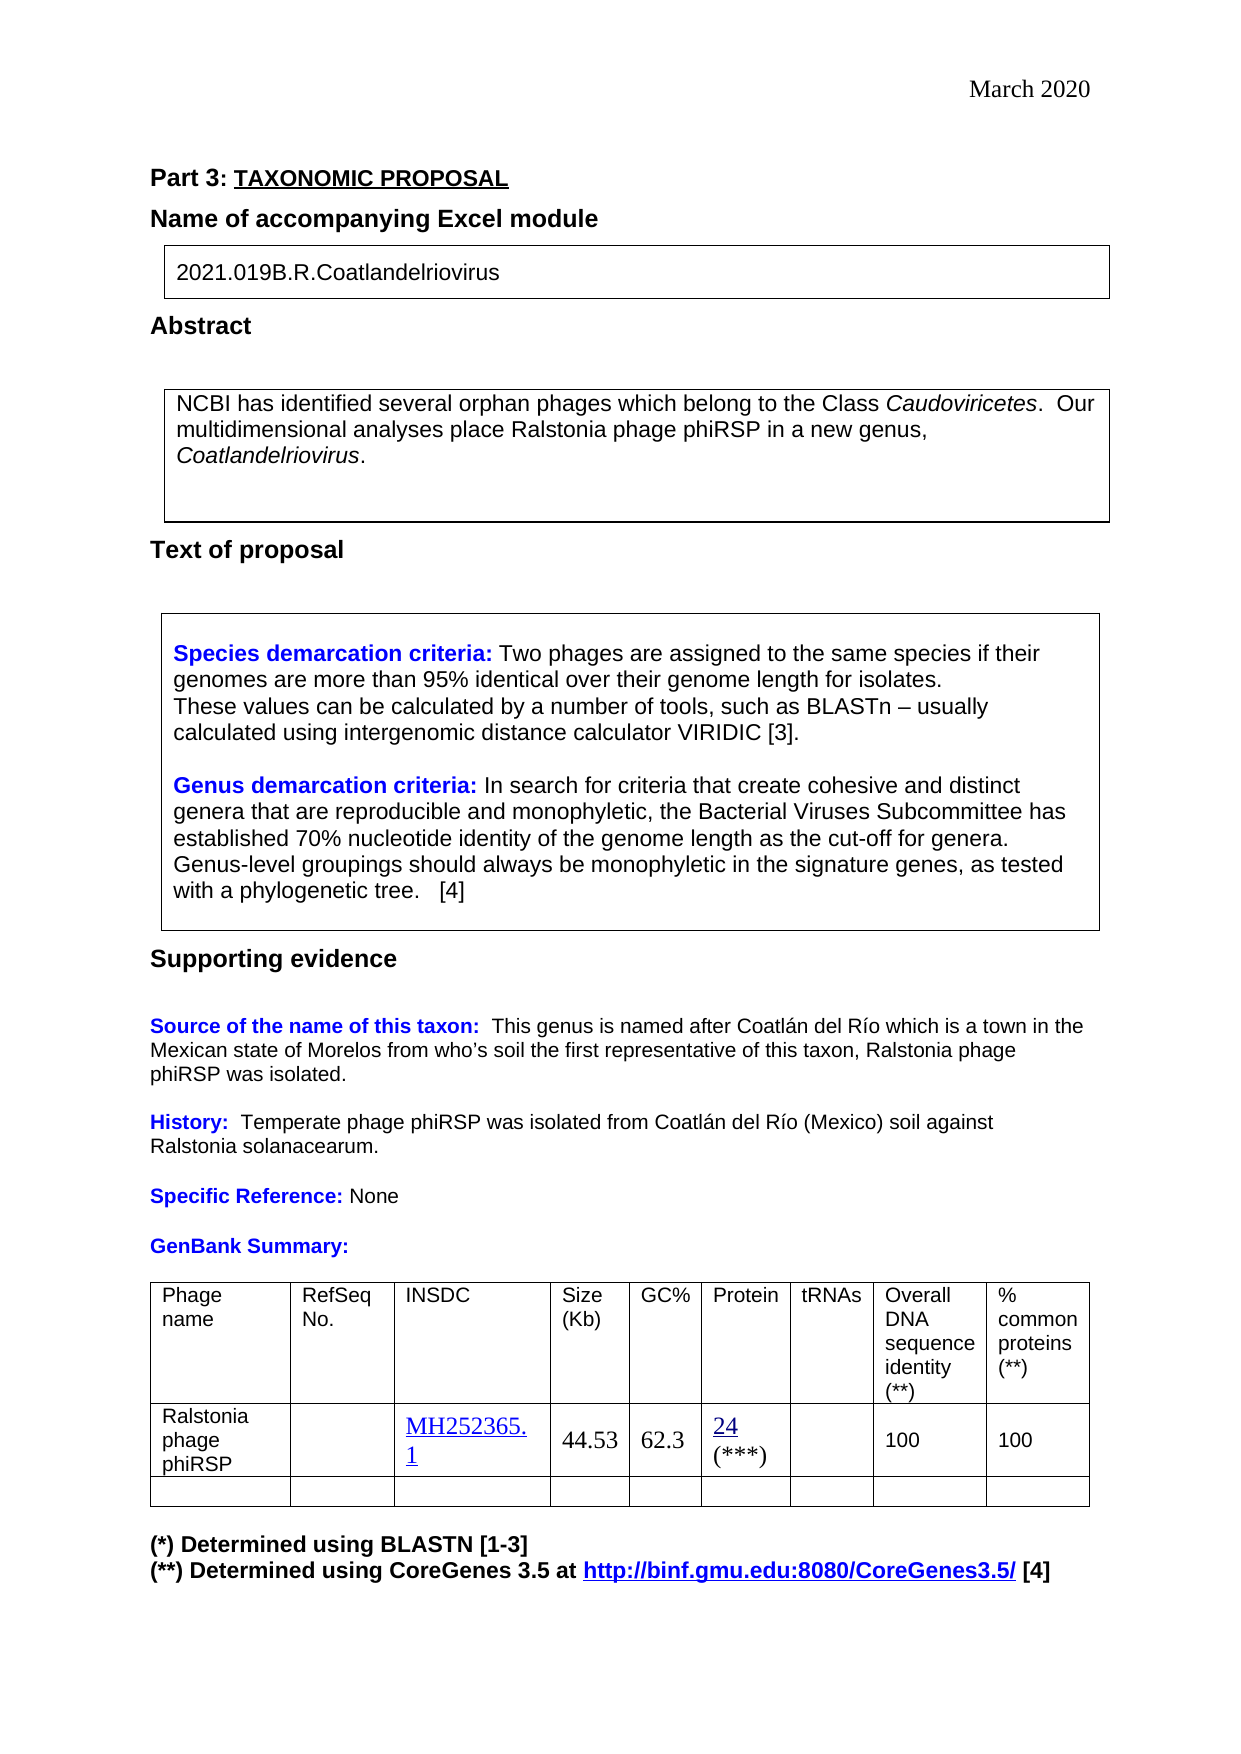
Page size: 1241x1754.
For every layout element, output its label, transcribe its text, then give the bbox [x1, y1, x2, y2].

text History: Temperate phage phiRSP was isolated from Coatlán del Río (Mexico) soil against Ralstonia solanacearum. [150, 1109, 1090, 1157]
table_header Phage name [151, 1283, 290, 1403]
table_header Size (Kb) [551, 1283, 629, 1403]
table_cell [702, 1477, 790, 1506]
table_cell MH252365.1 [395, 1404, 550, 1476]
table_cell [151, 1477, 290, 1506]
table_cell 44.53 [551, 1404, 629, 1476]
table_cell 24 (***) [702, 1404, 790, 1476]
table_cell [791, 1477, 873, 1506]
table_cell [630, 1477, 701, 1506]
table_cell [987, 1477, 1089, 1506]
table_header % common proteins (**) [987, 1283, 1089, 1403]
text Specific Reference: None [150, 1184, 1090, 1208]
table_cell 100 [874, 1404, 986, 1476]
table_cell [874, 1477, 986, 1506]
table_header Protein [702, 1283, 790, 1403]
table_cell [291, 1404, 394, 1476]
table_header NCBI has identified several orphan phages which belong to the Class Caudoviricetes. Our multidimensional analyses place Ralstonia phage phiRSP in a new genus, Coatlandelriovirus. [165, 390, 1109, 521]
text (*) Determined using BLASTN [1-3] [150, 1531, 1090, 1557]
text Supporting evidence [150, 944, 1090, 972]
table_cell 100 [987, 1404, 1089, 1476]
table_header [150, 576, 1111, 931]
text Text of proposal [150, 535, 1090, 564]
table_header tRNAs [791, 1283, 873, 1403]
table_header INSDC [395, 1283, 550, 1403]
text GenBank Summary: [150, 1234, 1090, 1258]
text Abstract [150, 311, 1090, 340]
table_cell 62.3 [630, 1404, 701, 1476]
text Source of the name of this taxon: This genus is named after Coatlán del Río which is a town in the Mexican state of Morelos from who’s soil the first representative of this taxon, Ralstonia phage phiRSP was isolated. [150, 1014, 1090, 1086]
table_cell [291, 1477, 394, 1506]
table_header GC% [630, 1283, 701, 1403]
text (**) Determined using CoreGenes 3.5 at http://binf.gmu.edu:8080/CoreGenes3.5/ [4] [150, 1557, 1090, 1583]
table_cell [791, 1404, 873, 1476]
table_cell [551, 1477, 629, 1506]
text Part 3: TAXONOMIC PROPOSAL [150, 162, 1090, 191]
table_cell [395, 1477, 550, 1506]
table_cell Ralstonia phage phiRSP [151, 1404, 290, 1476]
table_header Overall DNA sequence identity (**) [874, 1283, 986, 1403]
table_header 2021.019B.R.Coatlandelriovirus [165, 246, 1109, 297]
table_header RefSeq No. [291, 1283, 394, 1403]
text Name of accompanying Excel module [150, 204, 1090, 232]
